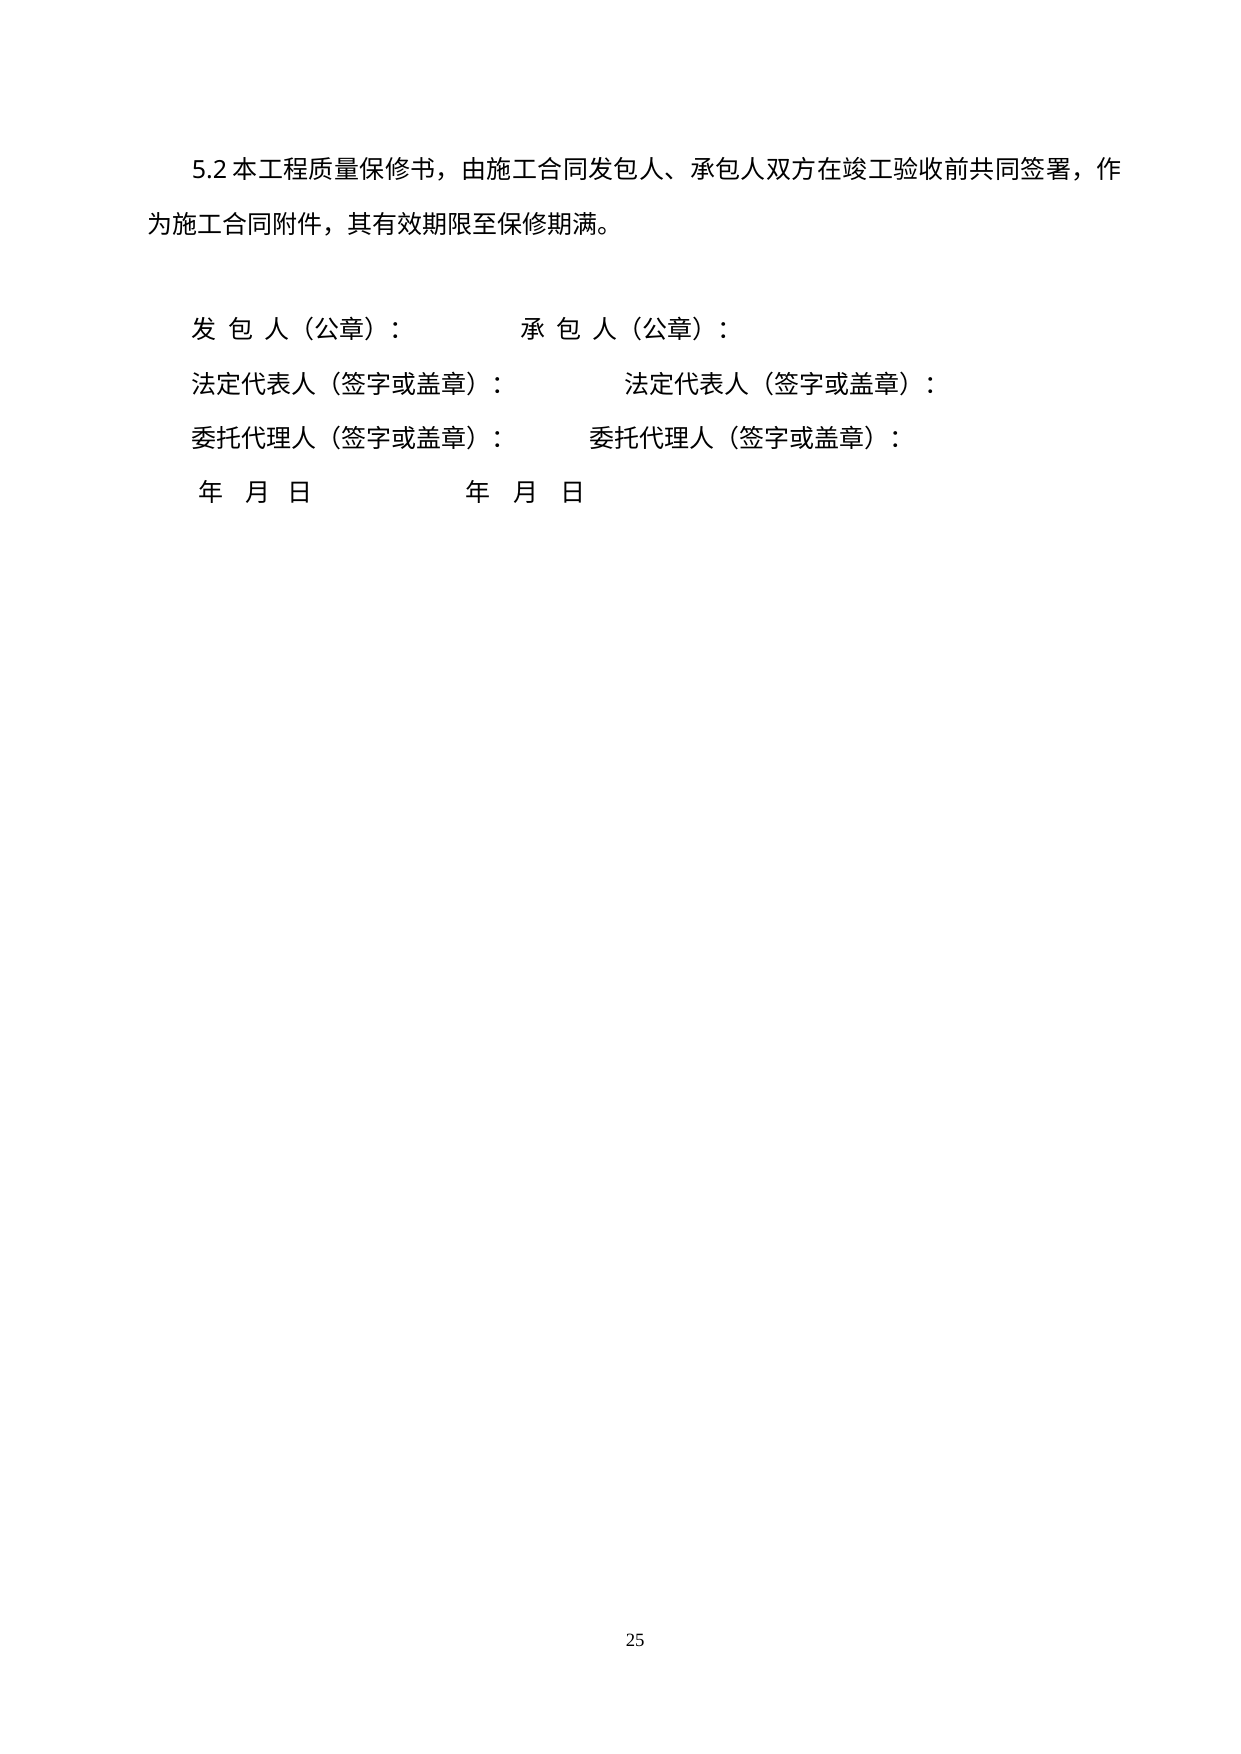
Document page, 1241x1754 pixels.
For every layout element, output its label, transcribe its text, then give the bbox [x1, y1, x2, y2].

text 年 月 日 年 月 日 [148, 473, 1122, 509]
text 委托代理人（签字或盖章）： 委托代理人（签字或盖章）： [148, 418, 1122, 455]
text 法定代表人（签字或盖章）： 法定代表人（签字或盖章）： [148, 364, 1122, 400]
text 发 包 人（公章）： 承 包 人（公章）： [148, 310, 1122, 346]
text 5.2本工程质量保修书，由施工合同发包人、承包人双方在竣工验收前共同签署，作为施工合同附件，其有效期限至保修期满。 [148, 150, 1122, 241]
